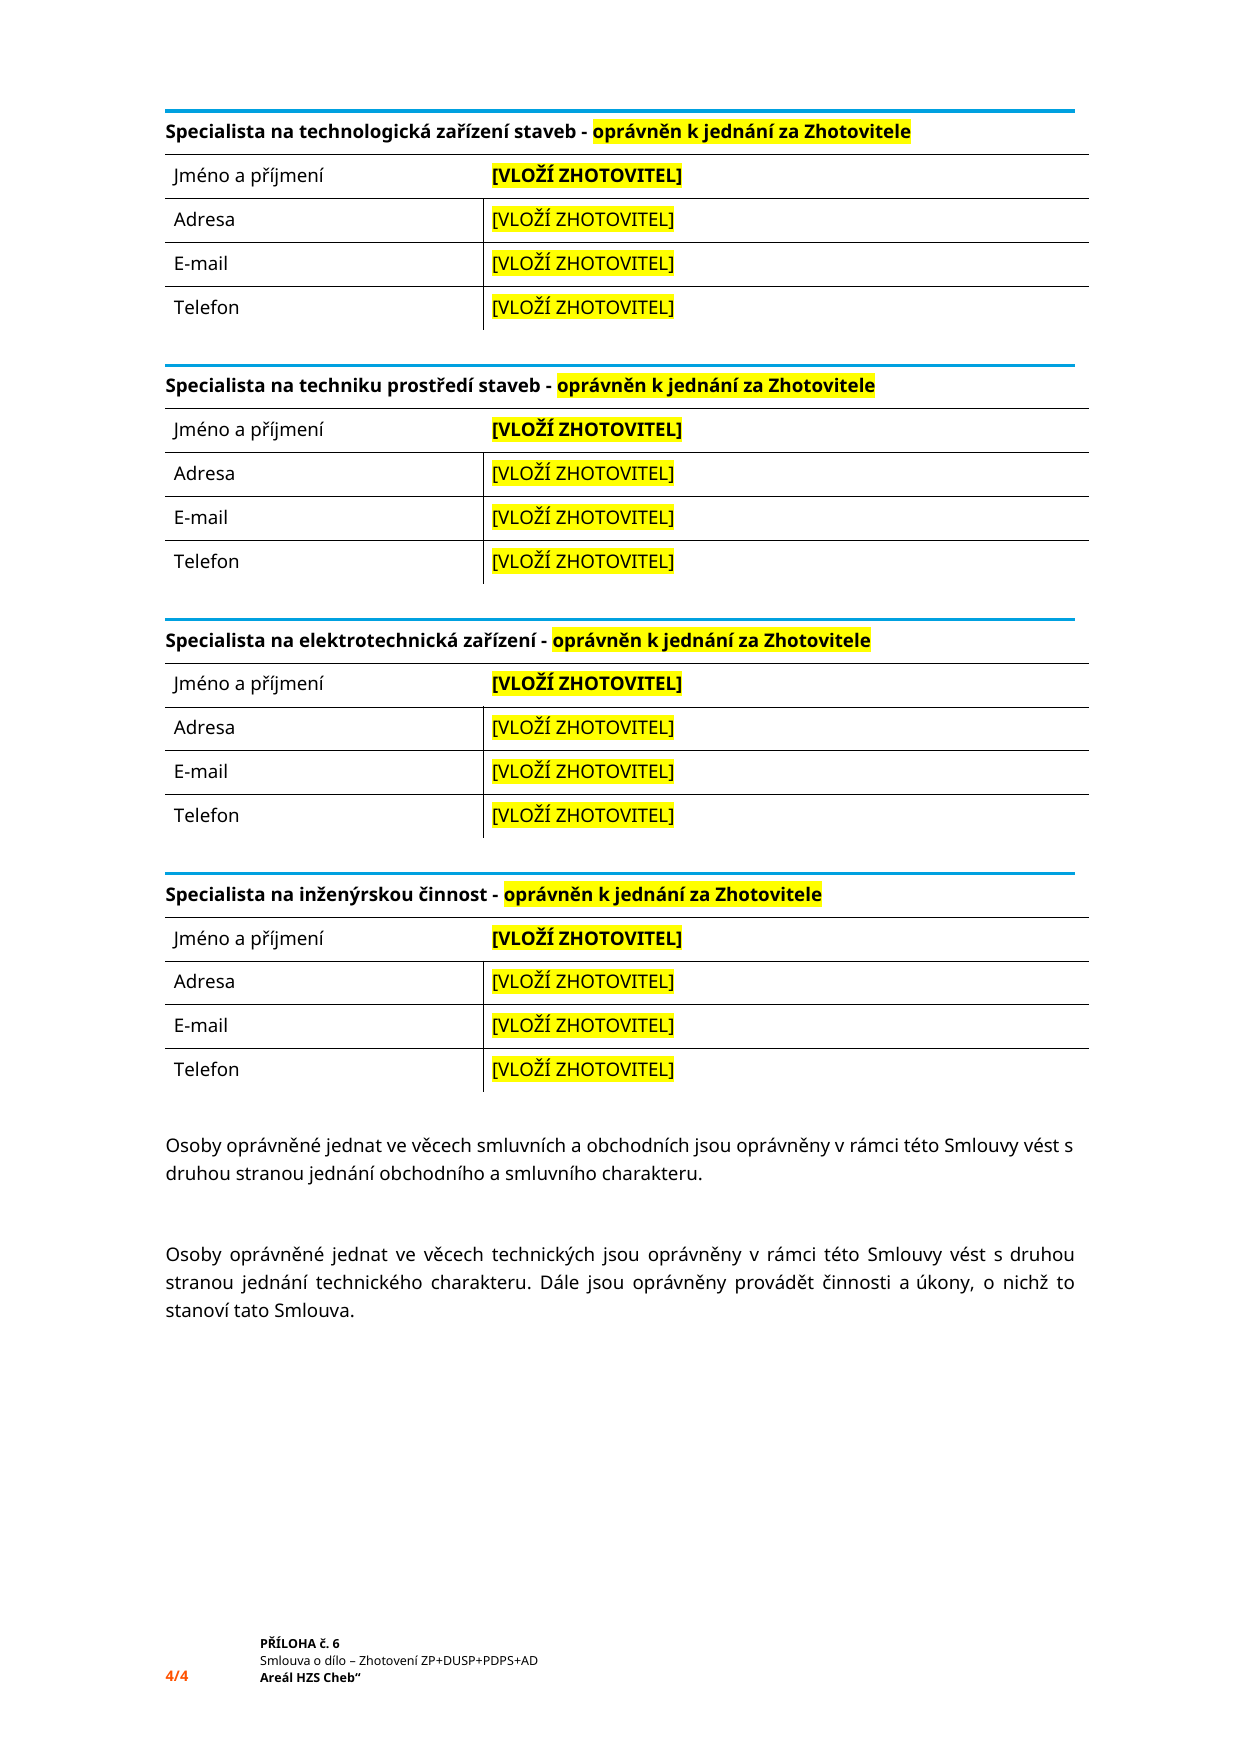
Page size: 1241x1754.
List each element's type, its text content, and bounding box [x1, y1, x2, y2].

text Specialista na inženýrskou činnost - oprávněn k jednání za Zhotovitele [165, 875, 1075, 907]
table_cell [VLOŽÍ ZHOTOVITEL] [484, 1049, 1089, 1092]
table_header [VLOŽÍ ZHOTOVITEL] [484, 918, 1089, 961]
table_cell [VLOŽÍ ZHOTOVITEL] [484, 708, 1089, 750]
table_cell [VLOŽÍ ZHOTOVITEL] [484, 497, 1089, 540]
table_cell Telefon [165, 1049, 483, 1092]
table_cell E-mail [165, 751, 483, 794]
table_cell [VLOŽÍ ZHOTOVITEL] [484, 795, 1089, 838]
table_header Jméno a příjmení [165, 155, 484, 198]
table_cell E-mail [165, 1005, 483, 1048]
text Specialista na elektrotechnická zařízení - oprávněn k jednání za Zhotovitele [165, 621, 1075, 652]
table_header [VLOŽÍ ZHOTOVITEL] [484, 664, 1089, 706]
table_cell Telefon [165, 541, 483, 584]
table_cell Adresa [165, 453, 483, 496]
text Osoby oprávněné jednat ve věcech technických jsou oprávněny v rámci této Smlouvy vést s druhou stranou jednání technického charakteru. Dále jsou oprávněny provádět činnosti a úkony, o nichž to stanoví tato Smlouva. [165, 1242, 1075, 1323]
table_cell [VLOŽÍ ZHOTOVITEL] [484, 541, 1089, 584]
table_cell Telefon [165, 287, 483, 329]
table_header Jméno a příjmení [165, 409, 484, 452]
table_header [VLOŽÍ ZHOTOVITEL] [484, 409, 1089, 452]
text Osoby oprávněné jednat ve věcech smluvních a obchodních jsou oprávněny v rámci této Smlouvy vést s druhou stranou jednání obchodního a smluvního charakteru. [165, 1133, 1075, 1186]
table_cell [VLOŽÍ ZHOTOVITEL] [484, 199, 1089, 242]
table_cell [VLOŽÍ ZHOTOVITEL] [484, 1005, 1089, 1048]
table_cell [VLOŽÍ ZHOTOVITEL] [484, 243, 1089, 286]
table_cell Adresa [165, 708, 483, 750]
table_header [VLOŽÍ ZHOTOVITEL] [484, 155, 1089, 198]
table_cell [VLOŽÍ ZHOTOVITEL] [484, 751, 1089, 794]
table_cell [VLOŽÍ ZHOTOVITEL] [484, 287, 1089, 329]
table_cell Telefon [165, 795, 483, 838]
text Specialista na technologická zařízení staveb - oprávněn k jednání za Zhotovitele [165, 113, 1075, 144]
table_header Jméno a příjmení [165, 664, 484, 706]
table_cell Adresa [165, 962, 483, 1004]
table_cell E-mail [165, 243, 483, 286]
table_cell E-mail [165, 497, 483, 540]
table_cell [VLOŽÍ ZHOTOVITEL] [484, 962, 1089, 1004]
table_cell [VLOŽÍ ZHOTOVITEL] [484, 453, 1089, 496]
table_header Jméno a příjmení [165, 918, 484, 961]
text Specialista na techniku prostředí staveb - oprávněn k jednání za Zhotovitele [165, 367, 1075, 398]
table_cell Adresa [165, 199, 483, 242]
